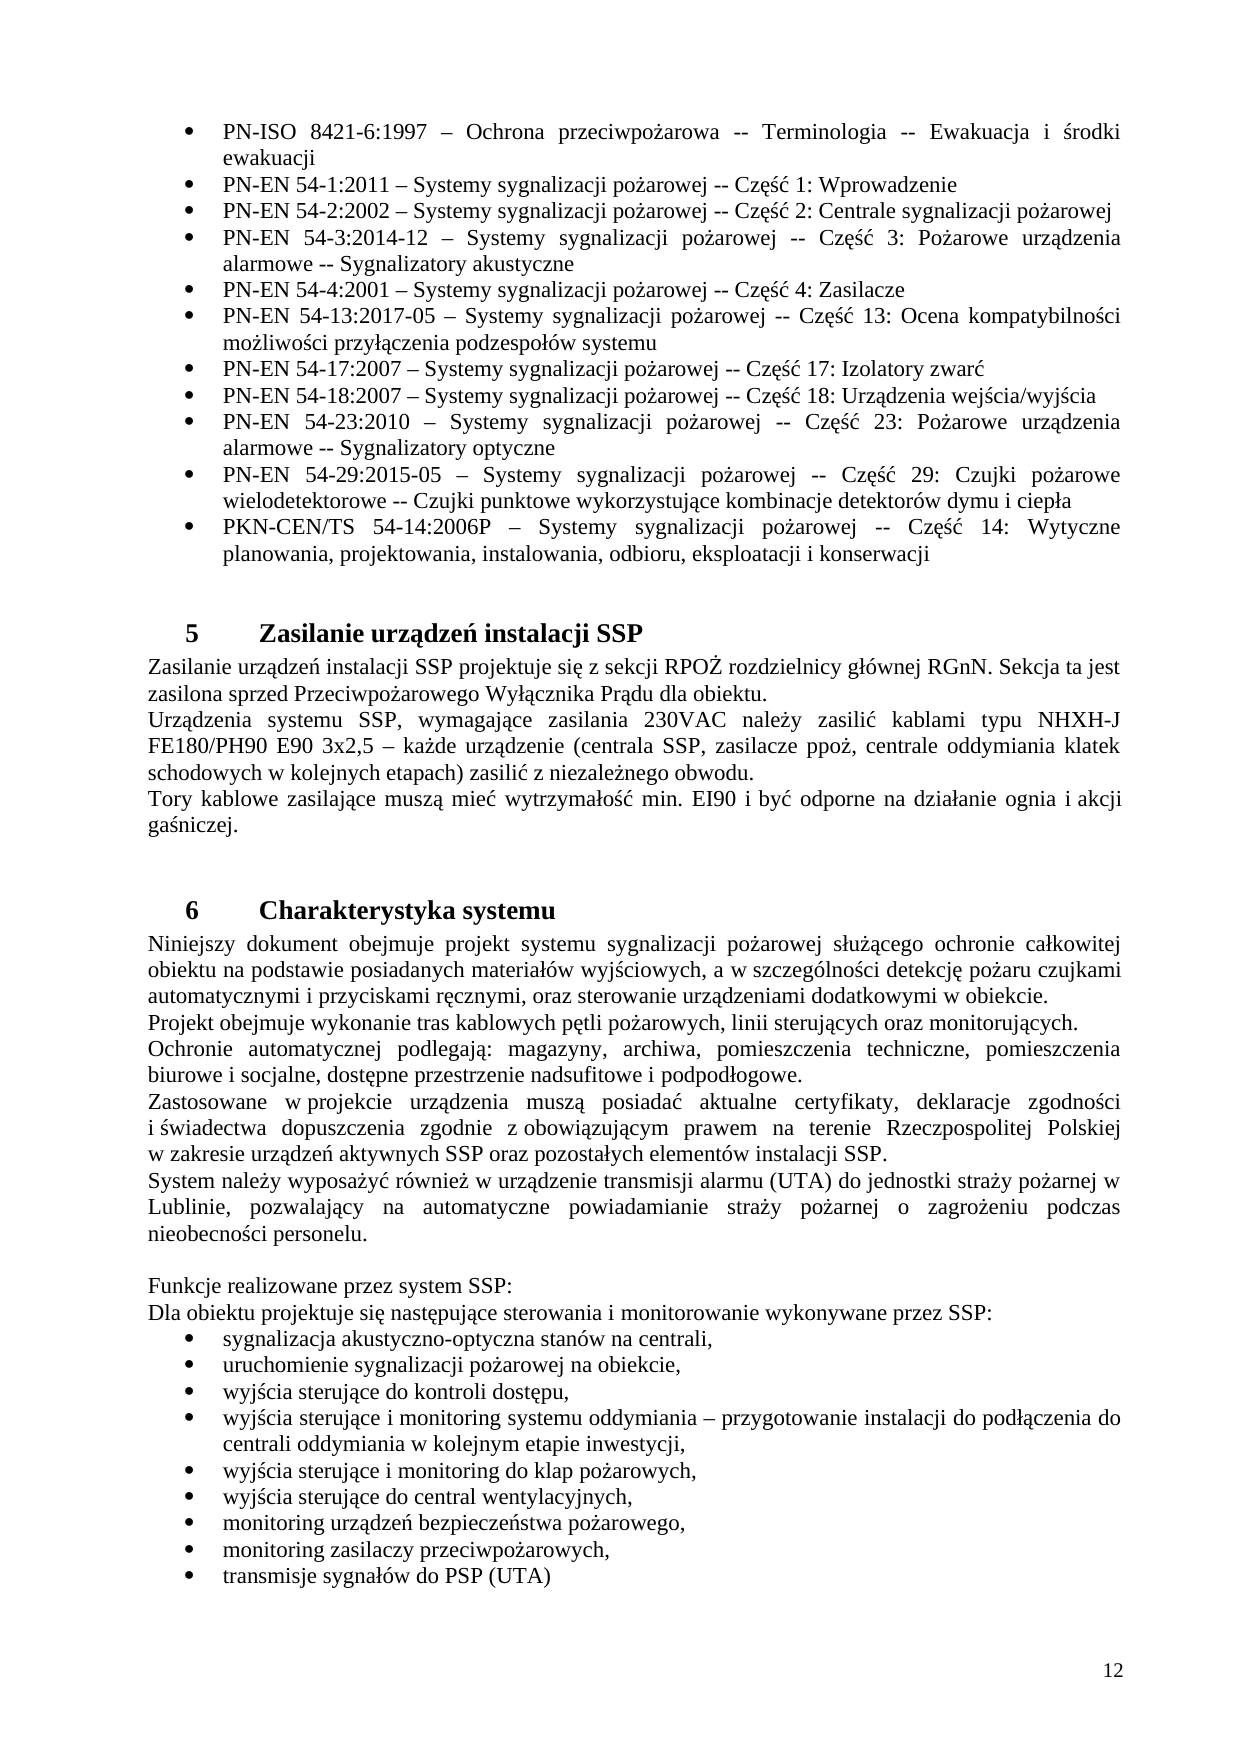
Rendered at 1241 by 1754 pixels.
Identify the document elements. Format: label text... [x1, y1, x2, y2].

text Niniejszy dokument obejmuje projekt systemu sygnalizacji pożarowej służącego ochronie całkowitej obiektu na podstawie posiadanych materiałów wyjściowych, a w szczególności detekcję pożaru czujkami automatycznymi i przyciskami ręcznymi, oraz sterowanie urządzeniami dodatkowymi w obiekcie. [148, 930, 1122, 1009]
list uruchomienie sygnalizacji pożarowej na obiekcie, [185, 1351, 1122, 1378]
subtitle Zasilanie urządzeń instalacji SSP [185, 617, 1122, 649]
list PKN-CEN/TS 54-14:2006P – Systemy sygnalizacji pożarowej -- Część 14: Wytyczne planowania, projektowania, instalowania, odbioru, eksploatacji i konserwacji [185, 513, 1122, 566]
list PN-EN 54-17:2007 – Systemy sygnalizacji pożarowej -- Część 17: Izolatory zwarć [185, 355, 1122, 382]
list wyjścia sterujące do central wentylacyjnych, [185, 1483, 1122, 1509]
list PN-EN 54-1:2011 – Systemy sygnalizacji pożarowej -- Część 1: Wprowadzenie [185, 171, 1122, 197]
text Tory kablowe zasilające muszą mieć wytrzymałość min. EI90 i być odporne na działanie ognia i akcji gaśniczej. [148, 785, 1122, 838]
text Projekt obejmuje wykonanie tras kablowych pętli pożarowych, linii sterujących oraz monitorujących. [148, 1009, 1122, 1035]
list PN-ISO 8421-6:1997 – Ochrona przeciwpożarowa -- Terminologia -- Ewakuacja i środki ewakuacji [185, 118, 1122, 171]
text Dla obiektu projektuje się następujące sterowania i monitorowanie wykonywane przez SSP: [148, 1299, 1122, 1325]
list PN-EN 54-2:2002 – Systemy sygnalizacji pożarowej -- Część 2: Centrale sygnalizacji pożarowej [185, 197, 1122, 223]
list monitoring urządzeń bezpieczeństwa pożarowego, [185, 1509, 1122, 1536]
list transmisje sygnałów do PSP (UTA) [185, 1562, 1122, 1588]
text Zasilanie urządzeń instalacji SSP projektuje się z sekcji RPOŻ rozdzielnicy głównej RGnN. Sekcja ta jest zasilona sprzed Przeciwpożarowego Wyłącznika Prądu dla obiektu. [148, 653, 1122, 706]
text Urządzenia systemu SSP, wymagające zasilania 230VAC należy zasilić kablami typu NHXH-J FE180/PH90 E90 3x2,5 – każde urządzenie (centrala SSP, zasilacze ppoż, centrale oddymiania klatek schodowych w kolejnych etapach) zasilić z niezależnego obwodu. [148, 706, 1122, 785]
text System należy wyposażyć również w urządzenie transmisji alarmu (UTA) do jednostki straży pożarnej w Lublinie, pozwalający na automatyczne powiadamianie straży pożarnej o zagrożeniu podczas nieobecności personelu. [148, 1167, 1122, 1246]
list PN-EN 54-29:2015-05 – Systemy sygnalizacji pożarowej -- Część 29: Czujki pożarowe wielodetektorowe -- Czujki punktowe wykorzystujące kombinacje detektorów dymu i ciepła [185, 461, 1122, 513]
list PN-EN 54-4:2001 – Systemy sygnalizacji pożarowej -- Część 4: Zasilacze [185, 276, 1122, 303]
text Zastosowane w projekcie urządzenia muszą posiadać aktualne certyfikaty, deklaracje zgodności i świadectwa dopuszczenia zgodnie z obowiązującym prawem na terenie Rzeczpospolitej Polskiej w zakresie urządzeń aktywnych SSP oraz pozostałych elementów instalacji SSP. [148, 1088, 1122, 1167]
subtitle Charakterystyka systemu [185, 894, 1122, 925]
list wyjścia sterujące i monitoring do klap pożarowych, [185, 1457, 1122, 1483]
text Ochronie automatycznej podlegają: magazyny, archiwa, pomieszczenia techniczne, pomieszczenia biurowe i socjalne, dostępne przestrzenie nadsufitowe i podpodłogowe. [148, 1035, 1122, 1088]
list PN-EN 54-13:2017-05 – Systemy sygnalizacji pożarowej -- Część 13: Ocena kompatybilności możliwości przyłączenia podzespołów systemu [185, 303, 1122, 355]
list sygnalizacja akustyczno-optyczna stanów na centrali, [185, 1325, 1122, 1351]
list PN-EN 54-23:2010 – Systemy sygnalizacji pożarowej -- Część 23: Pożarowe urządzenia alarmowe -- Sygnalizatory optyczne [185, 408, 1122, 461]
list PN-EN 54-18:2007 – Systemy sygnalizacji pożarowej -- Część 18: Urządzenia wejścia/wyjścia [185, 382, 1122, 408]
text Funkcje realizowane przez system SSP: [148, 1272, 1122, 1299]
list PN-EN 54-3:2014-12 – Systemy sygnalizacji pożarowej -- Część 3: Pożarowe urządzenia alarmowe -- Sygnalizatory akustyczne [185, 223, 1122, 276]
list wyjścia sterujące do kontroli dostępu, [185, 1378, 1122, 1404]
list wyjścia sterujące i monitoring systemu oddymiania – przygotowanie instalacji do podłączenia do centrali oddymiania w kolejnym etapie inwestycji, [185, 1404, 1122, 1457]
list monitoring zasilaczy przeciwpożarowych, [185, 1536, 1122, 1562]
